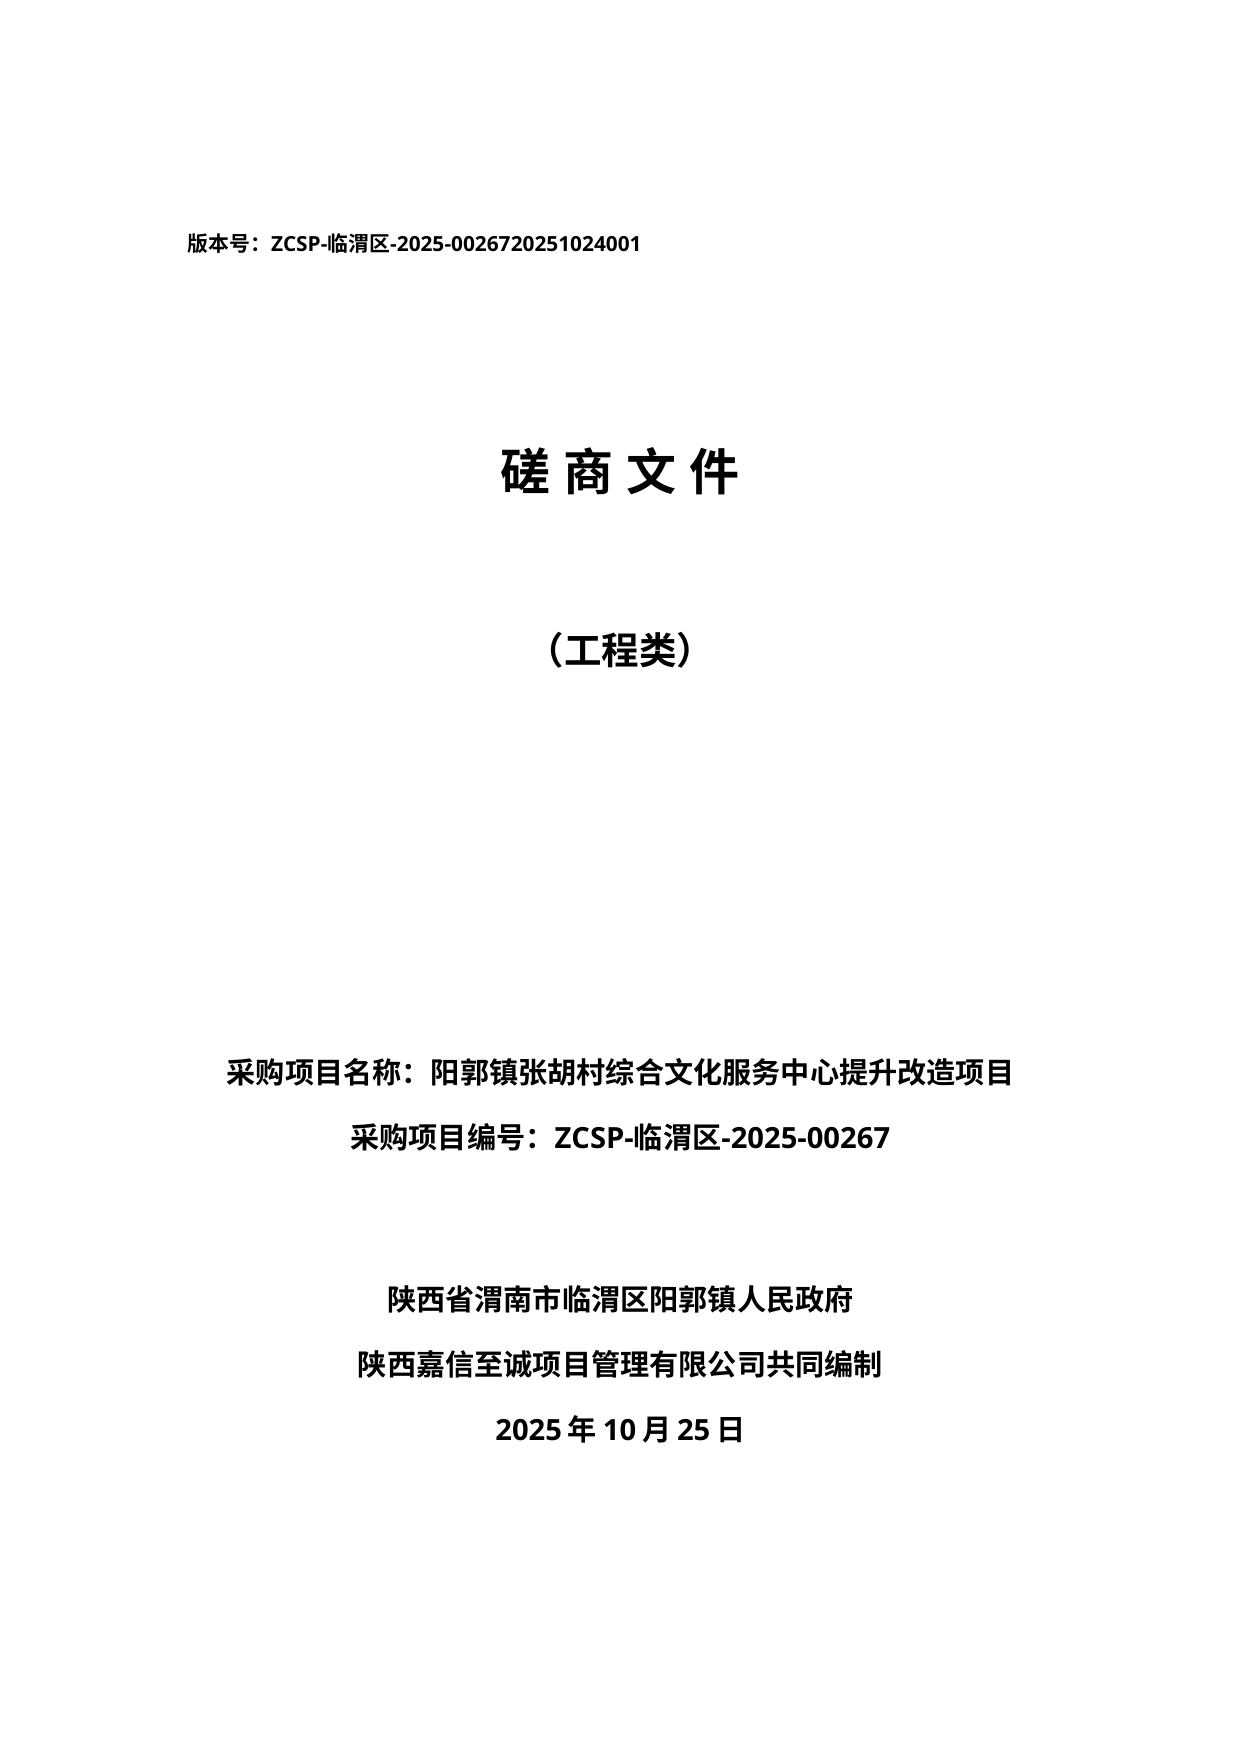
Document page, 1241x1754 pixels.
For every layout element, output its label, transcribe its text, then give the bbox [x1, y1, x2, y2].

text 采购项目编号：ZCSP-临渭区-2025-00267 [187, 1104, 1053, 1267]
text 2025年10月25日 [187, 1397, 1053, 1462]
text 采购项目名称：阳郭镇张胡村综合文化服务中心提升改造项目 [187, 1039, 1053, 1104]
text 陕西省渭南市临渭区阳郭镇人民政府 [187, 1267, 1053, 1332]
text 磋 商 文 件 [187, 422, 1053, 617]
text （工程类） [187, 617, 1053, 1039]
text 陕西嘉信至诚项目管理有限公司共同编制 [187, 1332, 1053, 1397]
text 版本号：ZCSP-临渭区-2025-0026720251024001 [187, 227, 1053, 422]
